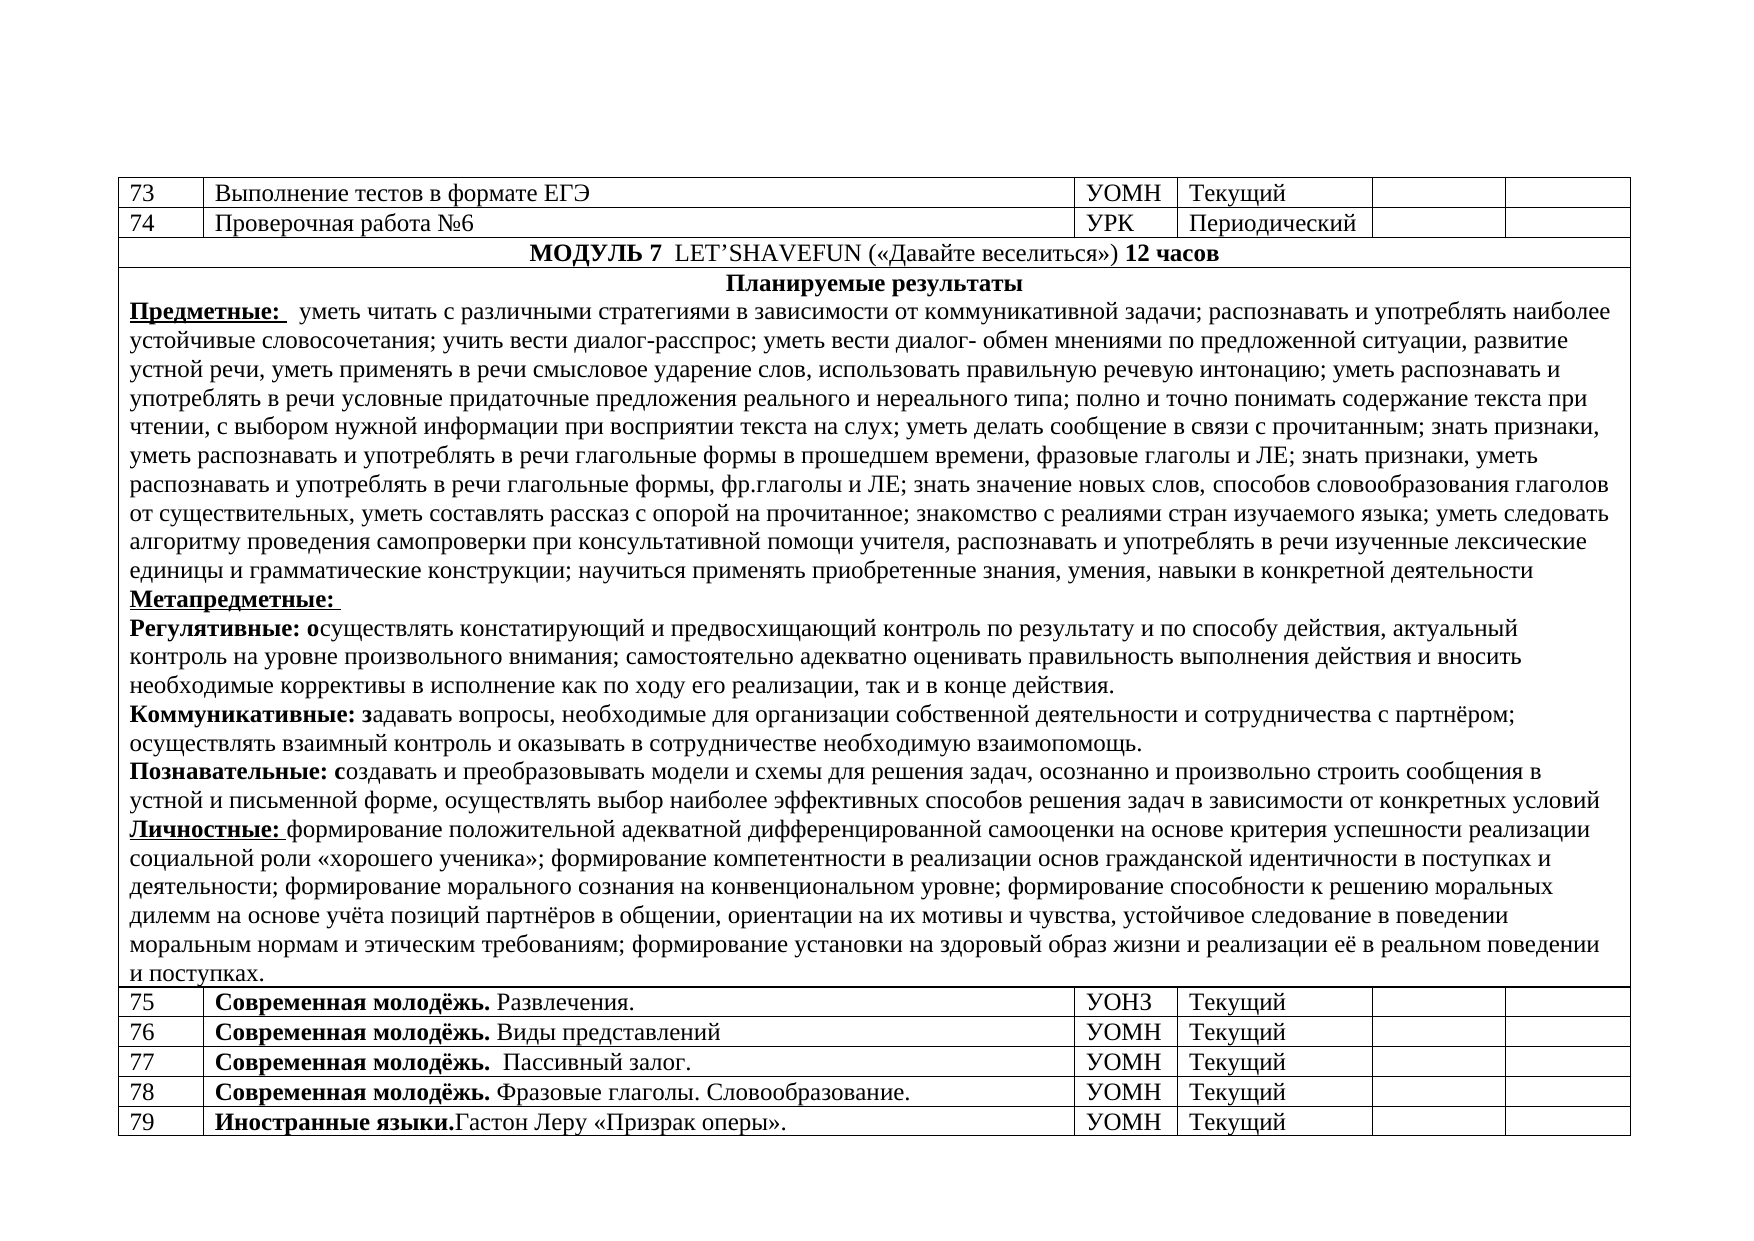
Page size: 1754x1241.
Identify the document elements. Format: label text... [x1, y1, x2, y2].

table_cell УОМН [1075, 1107, 1177, 1135]
table_cell [1373, 178, 1505, 207]
table_cell [1373, 1047, 1505, 1076]
table_cell [1373, 208, 1505, 237]
table_cell Текущий [1178, 1017, 1372, 1046]
table_cell Современная молодёжь. Пассивный залог. [204, 1047, 1074, 1076]
table_cell 76 [119, 1017, 203, 1046]
table_cell Планируемые результаты Предметные: уметь читать с различными стратегиями в зависимости от коммуникативной задачи; распознавать и употреблять наиболее устойчивые словосочетания; учить вести диалог-расспрос; уметь вести диалог- обмен мнениями по предложенной ситуации, развитие устной речи, уметь применять в речи смысловое ударение слов, использовать правильную речевую интонацию; уметь распознавать и употреблять в речи условные придаточные предложения реального и нереального типа; полно и точно понимать содержание текста при чтении, с выбором нужной информации при восприятии текста на слух; уметь делать сообщение в связи с прочитанным; знать признаки, уметь распознавать и употреблять в речи глагольные формы в прошедшем времени, фразовые глаголы и ЛЕ; знать признаки, уметь распознавать и употреблять в речи глагольные формы, фр.глаголы и ЛЕ; знать значение новых слов, способов словообразования глаголов от существительных, уметь составлять рассказ с опорой на прочитанное; знакомство с реалиями стран изучаемого языка; уметь следовать алгоритму проведения самопроверки при консультативной помощи учителя, распознавать и употреблять в речи изученные лексические единицы и грамматические конструкции; научиться применять приобретенные знания, умения, навыки в конкретной деятельности Метапредметные: Регулятивные: осуществлять констатирующий и предвосхищающий контроль по результату и по способу действия, актуальный контроль на уровне произвольного внимания; самостоятельно адекватно оценивать правильность выполнения действия и вносить необходимые коррективы в исполнение как по ходу его реализации, так и в конце действия. Коммуникативные: задавать вопросы, необходимые для организации собственной деятельности и сотрудничества с партнёром; осуществлять взаимный контроль и оказывать в сотрудничестве необходимую взаимопомощь. Познавательные: создавать и преобразовывать модели и схемы для решения задач, осознанно и произвольно строить сообщения в устной и письменной форме, осуществлять выбор наиболее эффективных способов решения задач в зависимости от конкретных условий Личностные: формирование положительной адекватной дифференцированной самооценки на основе критерия успешности реализации социальной роли «хорошего ученика»; формирование компетентности в реализации основ гражданской идентичности в поступках и деятельности; формирование морального сознания на конвенциональном уровне; формирование способности к решению моральных дилемм на основе учёта позиций партнёров в общении, ориентации на их мотивы и чувства, устойчивое следование в поведении моральным нормам и этическим требованиям; формирование установки на здоровый образ жизни и реализации её в реальном поведении и поступках. [119, 268, 1630, 986]
table_cell 75 [119, 988, 203, 1016]
table_cell Современная молодёжь. Фразовые глаголы. Словообразование. [204, 1077, 1074, 1106]
table_cell Текущий [1178, 178, 1372, 207]
table_cell Текущий [1178, 1107, 1372, 1135]
table_cell Текущий [1178, 1047, 1372, 1076]
table_cell Иностранные языки.Гастон Леру «Призрак оперы». [204, 1107, 1074, 1135]
table_cell Современная молодёжь. Развлечения. [204, 988, 1074, 1016]
table_cell [1506, 208, 1630, 237]
table_cell 77 [119, 1047, 203, 1076]
table_cell УОМН [1075, 1017, 1177, 1046]
table_cell МОДУЛЬ 7 LET’SHAVEFUN («Давайте веселиться») 12 часов [119, 238, 1630, 267]
table_cell 74 [119, 208, 203, 237]
table_cell [1506, 178, 1630, 207]
table_cell УОМН [1075, 1047, 1177, 1076]
table_cell [1373, 1017, 1505, 1046]
table_cell Периодический [1178, 208, 1372, 237]
table_cell 73 [119, 178, 203, 207]
table_cell УОМН [1075, 178, 1177, 207]
table_cell [1373, 988, 1505, 1016]
table_cell [1373, 1077, 1505, 1106]
table_cell Проверочная работа №6 [204, 208, 1074, 237]
table_cell [1506, 988, 1630, 1016]
table_cell [1506, 1017, 1630, 1046]
table_cell Текущий [1178, 988, 1372, 1016]
table_cell УРК [1075, 208, 1177, 237]
table_cell [1506, 1077, 1630, 1106]
table_cell [1506, 1107, 1630, 1135]
table_cell Выполнение тестов в формате ЕГЭ [204, 178, 1074, 207]
table_cell 78 [119, 1077, 203, 1106]
table_cell [1373, 1107, 1505, 1135]
table_cell [1506, 1047, 1630, 1076]
table_cell УОНЗ [1075, 988, 1177, 1016]
table_cell УОМН [1075, 1077, 1177, 1106]
table_cell 79 [119, 1107, 203, 1135]
table_cell Современная молодёжь. Виды представлений [204, 1017, 1074, 1046]
table_cell Текущий [1178, 1077, 1372, 1106]
